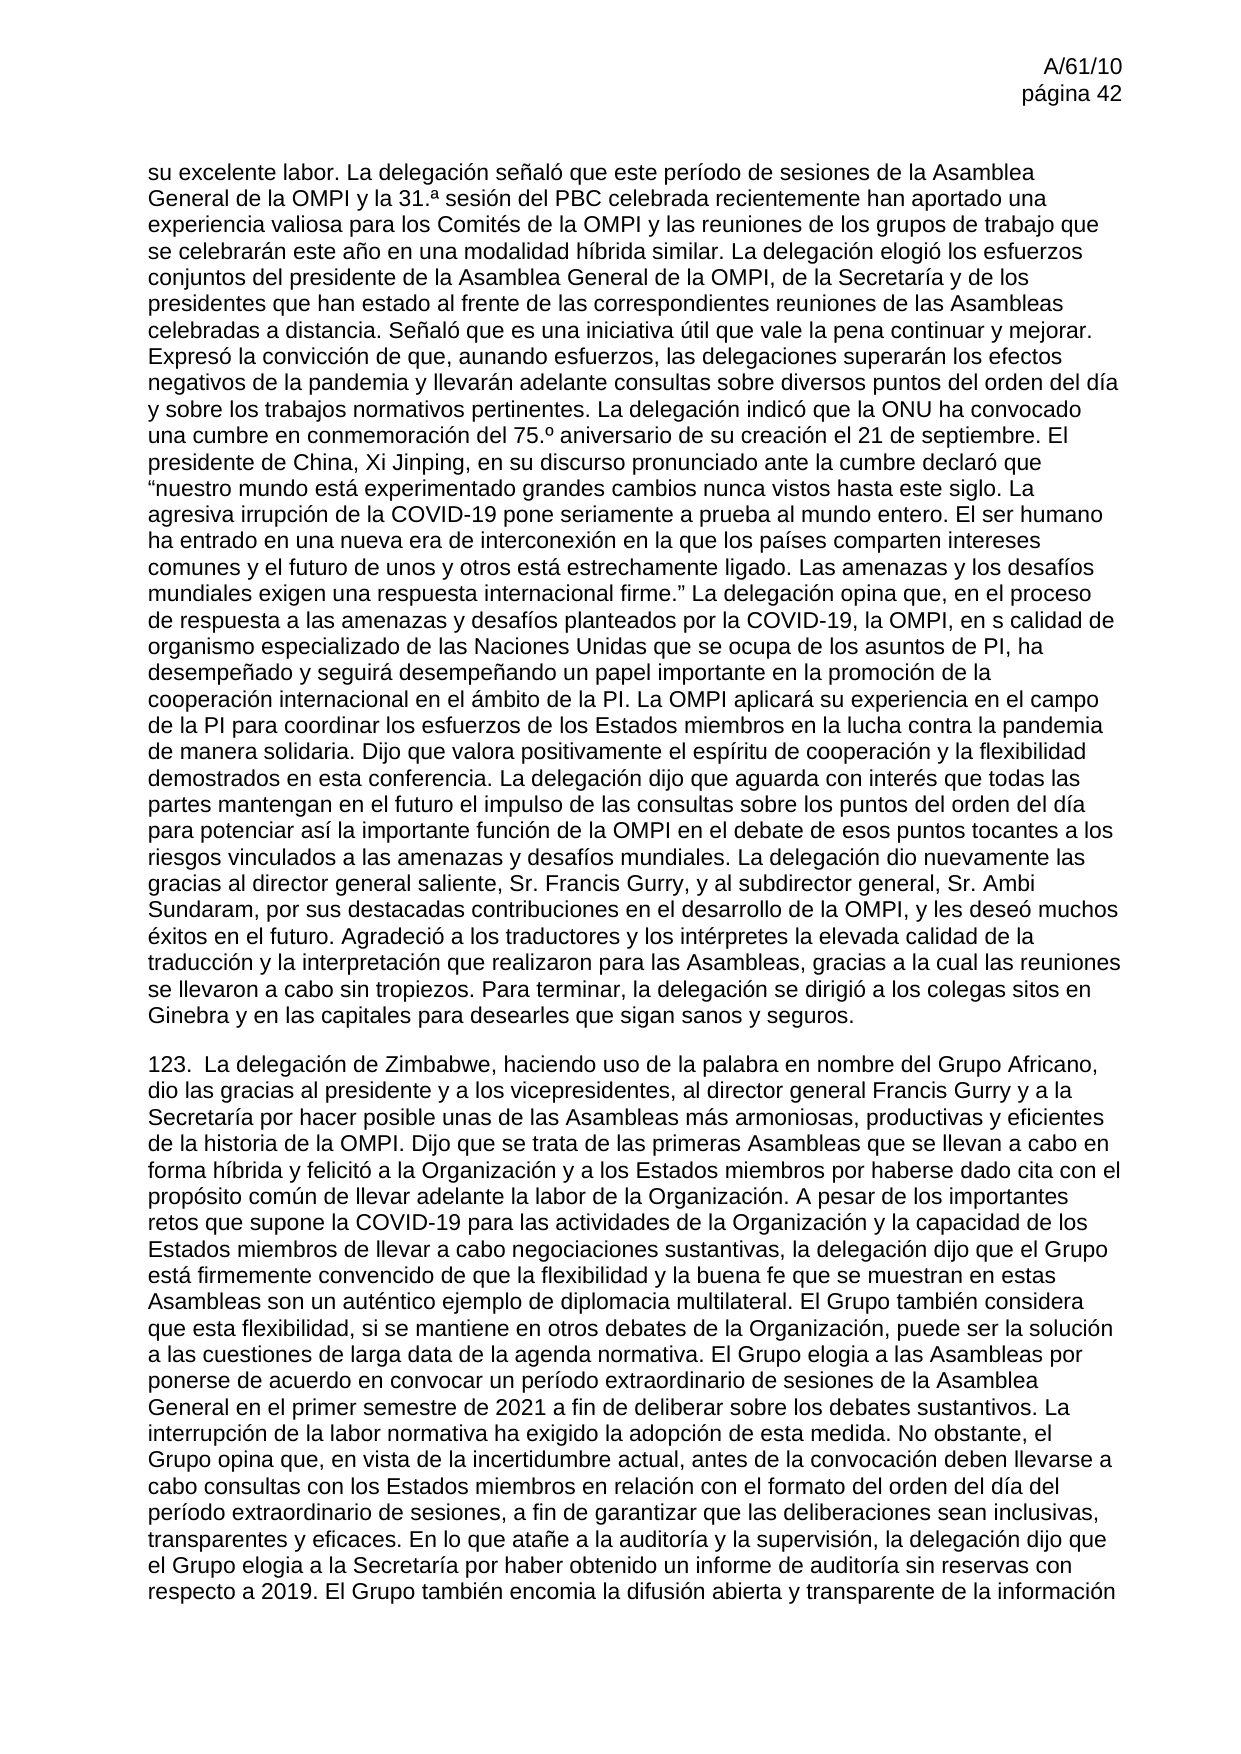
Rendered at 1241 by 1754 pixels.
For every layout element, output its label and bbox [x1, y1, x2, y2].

list [148, 158, 1122, 1028]
list [148, 1051, 1122, 1604]
